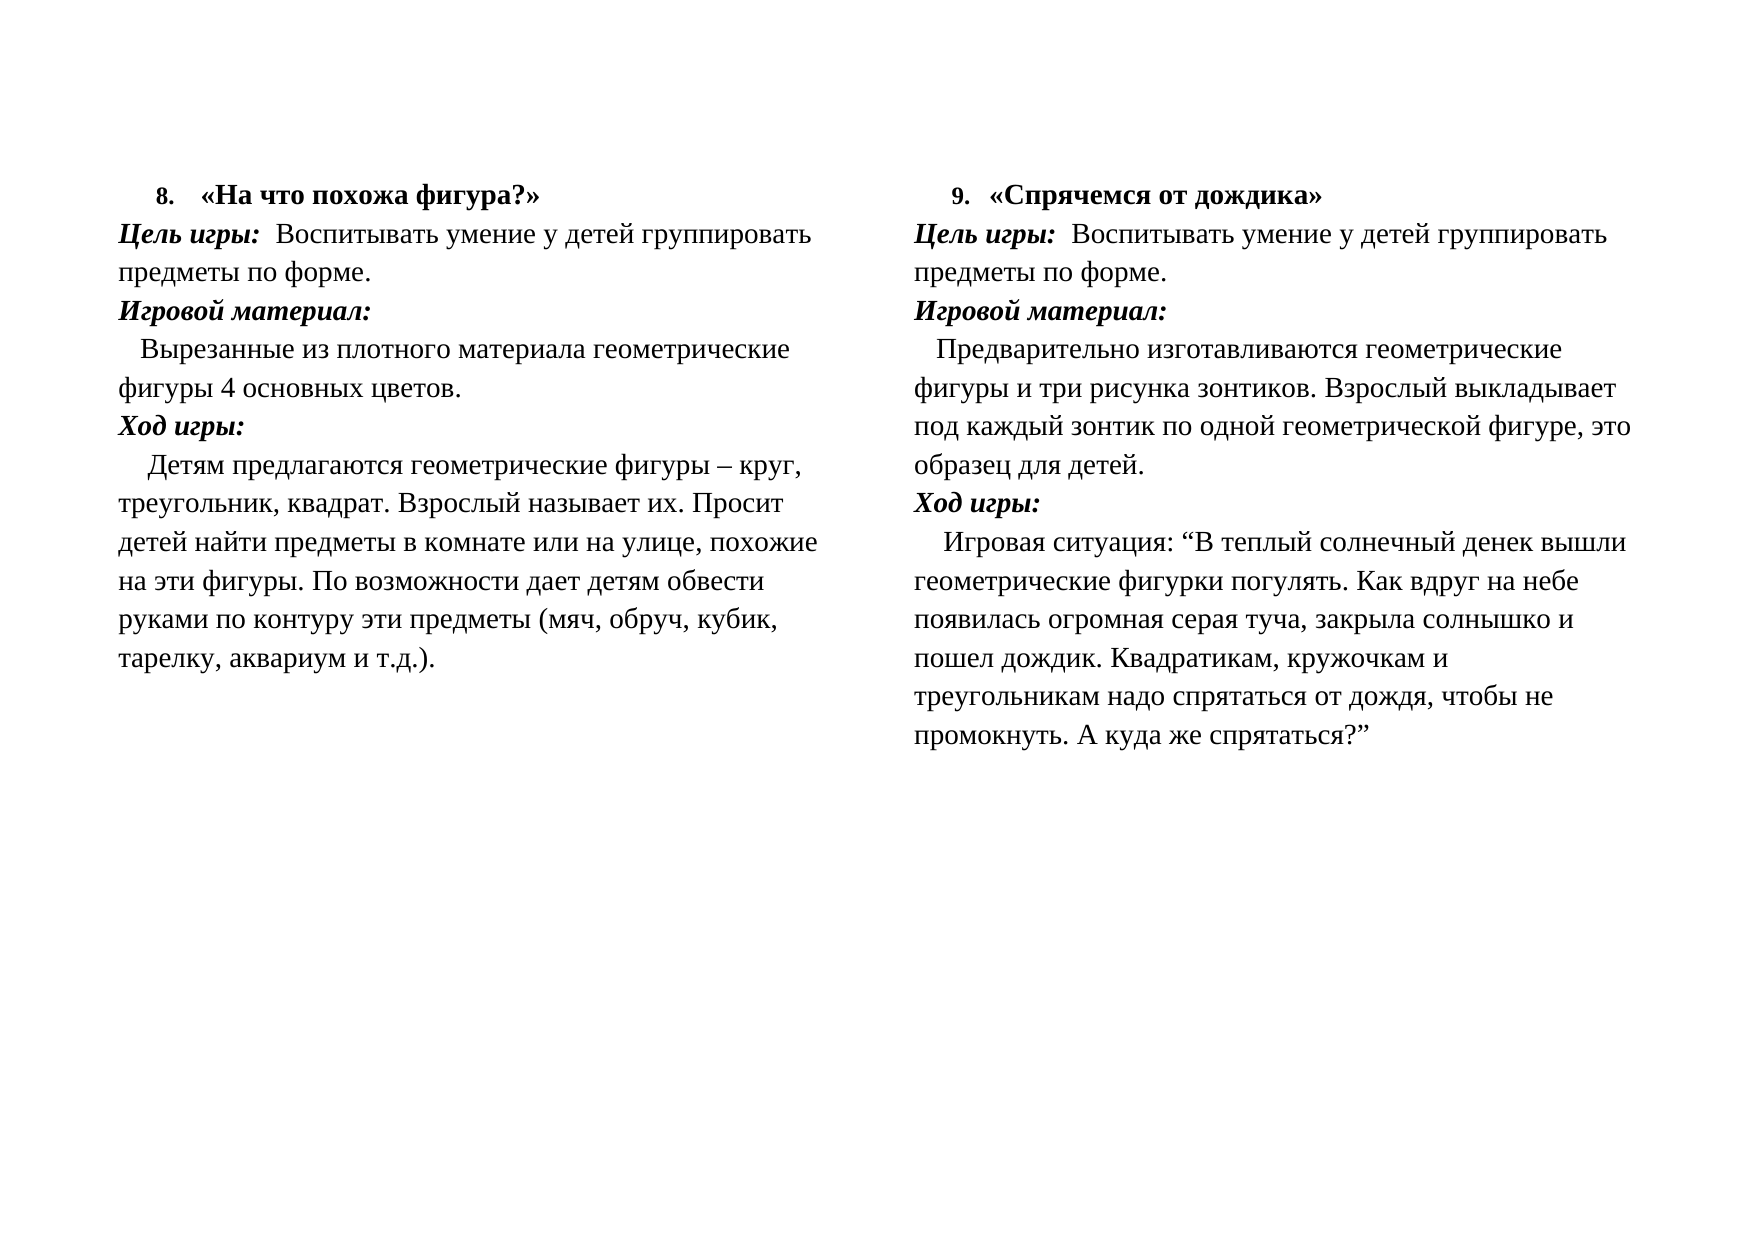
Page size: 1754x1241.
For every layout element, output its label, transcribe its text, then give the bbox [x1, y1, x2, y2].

list Цель игры: Воспитывать умение у детей группировать предметы по форме. [118, 216, 840, 288]
list «Спрячемся от дождика» [951, 177, 1636, 211]
list «На что похожа фигура?» [156, 177, 840, 211]
list Цель игры: Воспитывать умение у детей группировать предметы по форме. [914, 216, 1636, 288]
list Игровой материал: Вырезанные из плотного материала геометрические фигуры 4 основных цветов. Ход игры: Детям предлагаются геометрические фигуры – круг, треугольник, квадрат. Взрослый называет их. Просит детей найти предметы в комнате или на улице, похожие на эти фигуры. По возможности дает детям обвести руками по контуру эти предметы (мяч, обруч, кубик, тарелку, аквариум и т.д.). [118, 293, 840, 673]
list Игровой материал: Предварительно изготавливаются геометрические фигуры и три рисунка зонтиков. Взрослый выкладывает под каждый зонтик по одной геометрической фигуре, это образец для детей. Ход игры: Игровая ситуация: “В теплый солнечный денек вышли геометрические фигурки погулять. Как вдруг на небе появилась огромная серая туча, закрыла солнышко и пошел дождик. Квадратикам, кружочкам и треугольникам надо спрятаться от дождя, чтобы не промокнуть. А куда же спрятаться?” [914, 293, 1636, 750]
